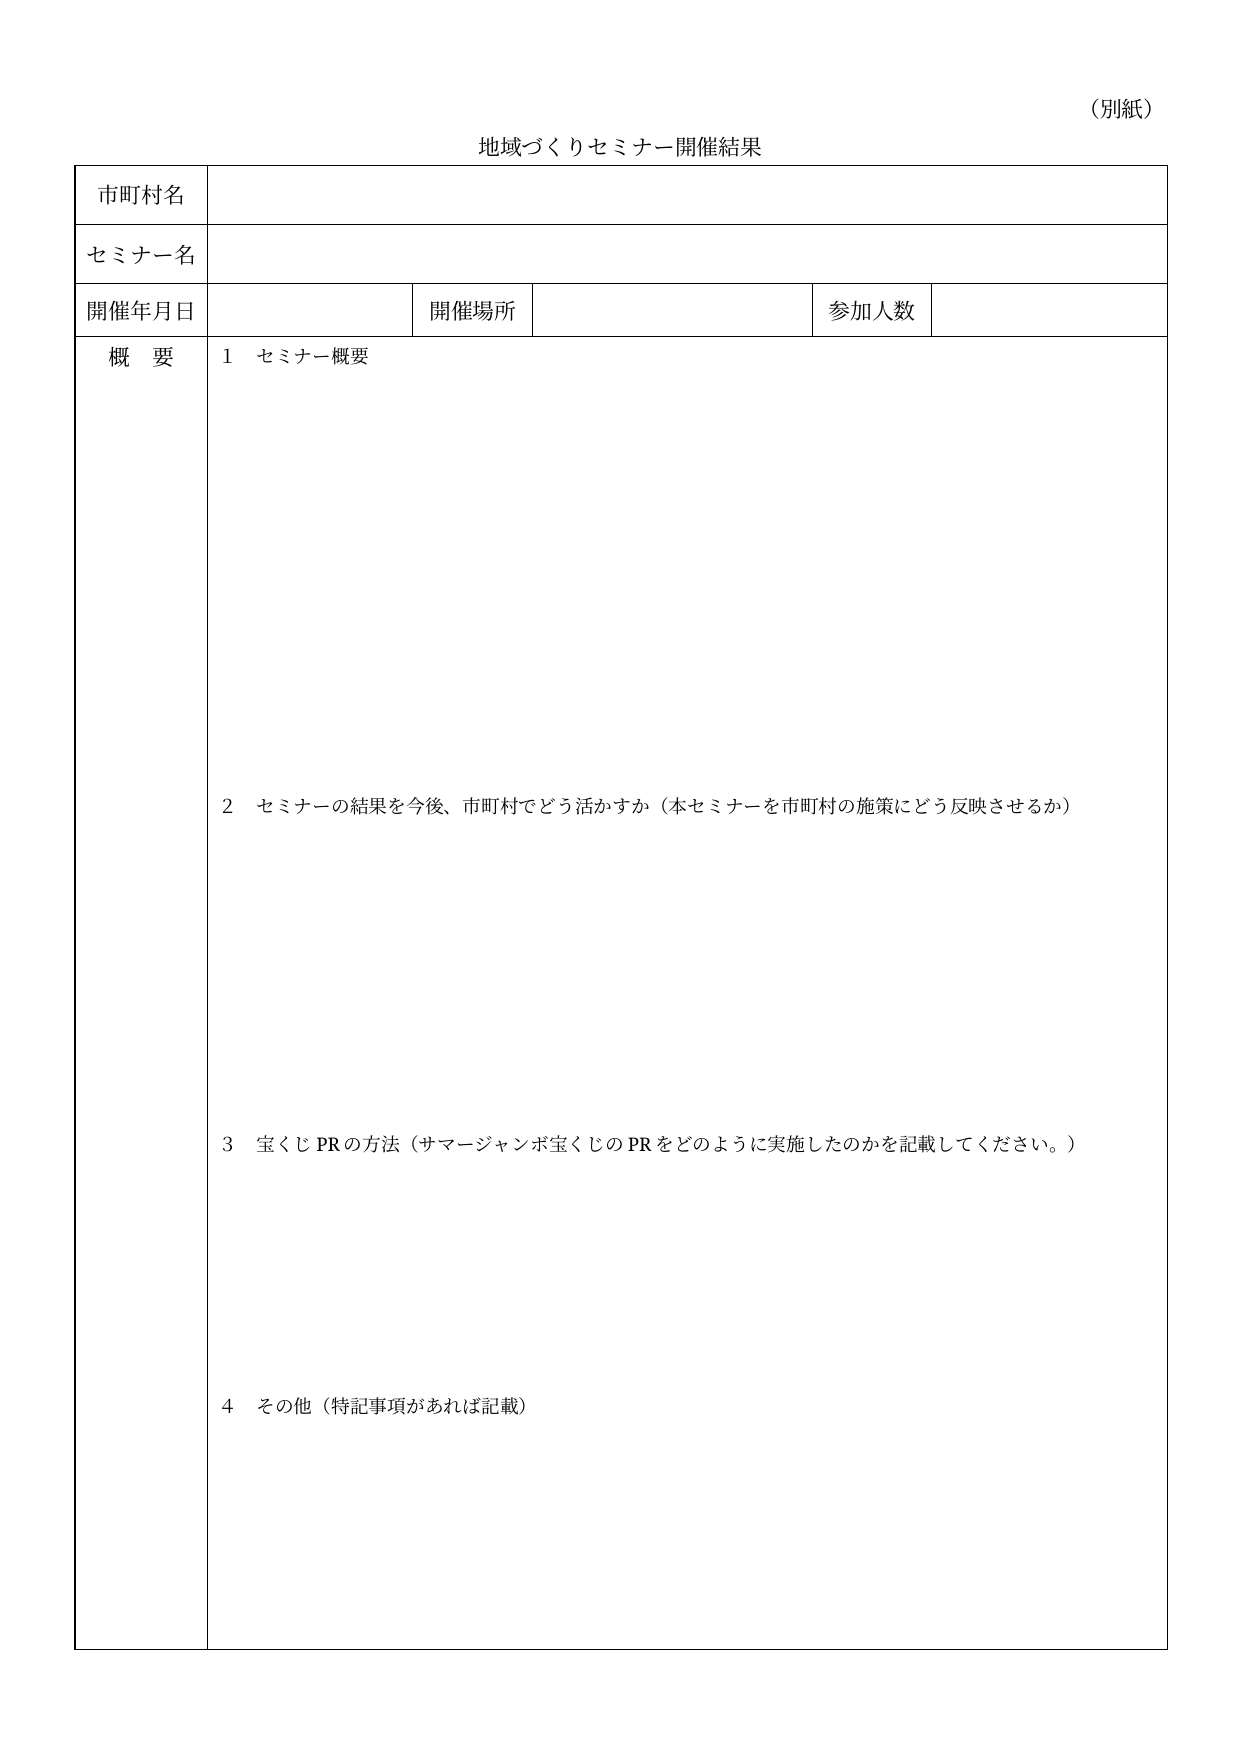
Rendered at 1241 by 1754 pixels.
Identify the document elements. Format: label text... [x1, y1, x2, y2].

table_cell 概 要 [76, 337, 207, 1649]
table_header 市町村名 [76, 166, 207, 223]
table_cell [208, 337, 1167, 1649]
table_cell [932, 284, 1167, 336]
table_cell 開催年月日 [76, 284, 207, 336]
table_cell 開催場所 [413, 284, 532, 336]
table_cell セミナー名 [76, 225, 207, 283]
table_cell [208, 284, 412, 336]
table_cell 参加人数 [813, 284, 931, 336]
table_header [208, 166, 1167, 223]
text （別紙） [75, 89, 1165, 127]
table_cell [208, 225, 1167, 283]
text 地域づくりセミナー開催結果 [75, 127, 1165, 164]
table_cell [533, 284, 812, 336]
